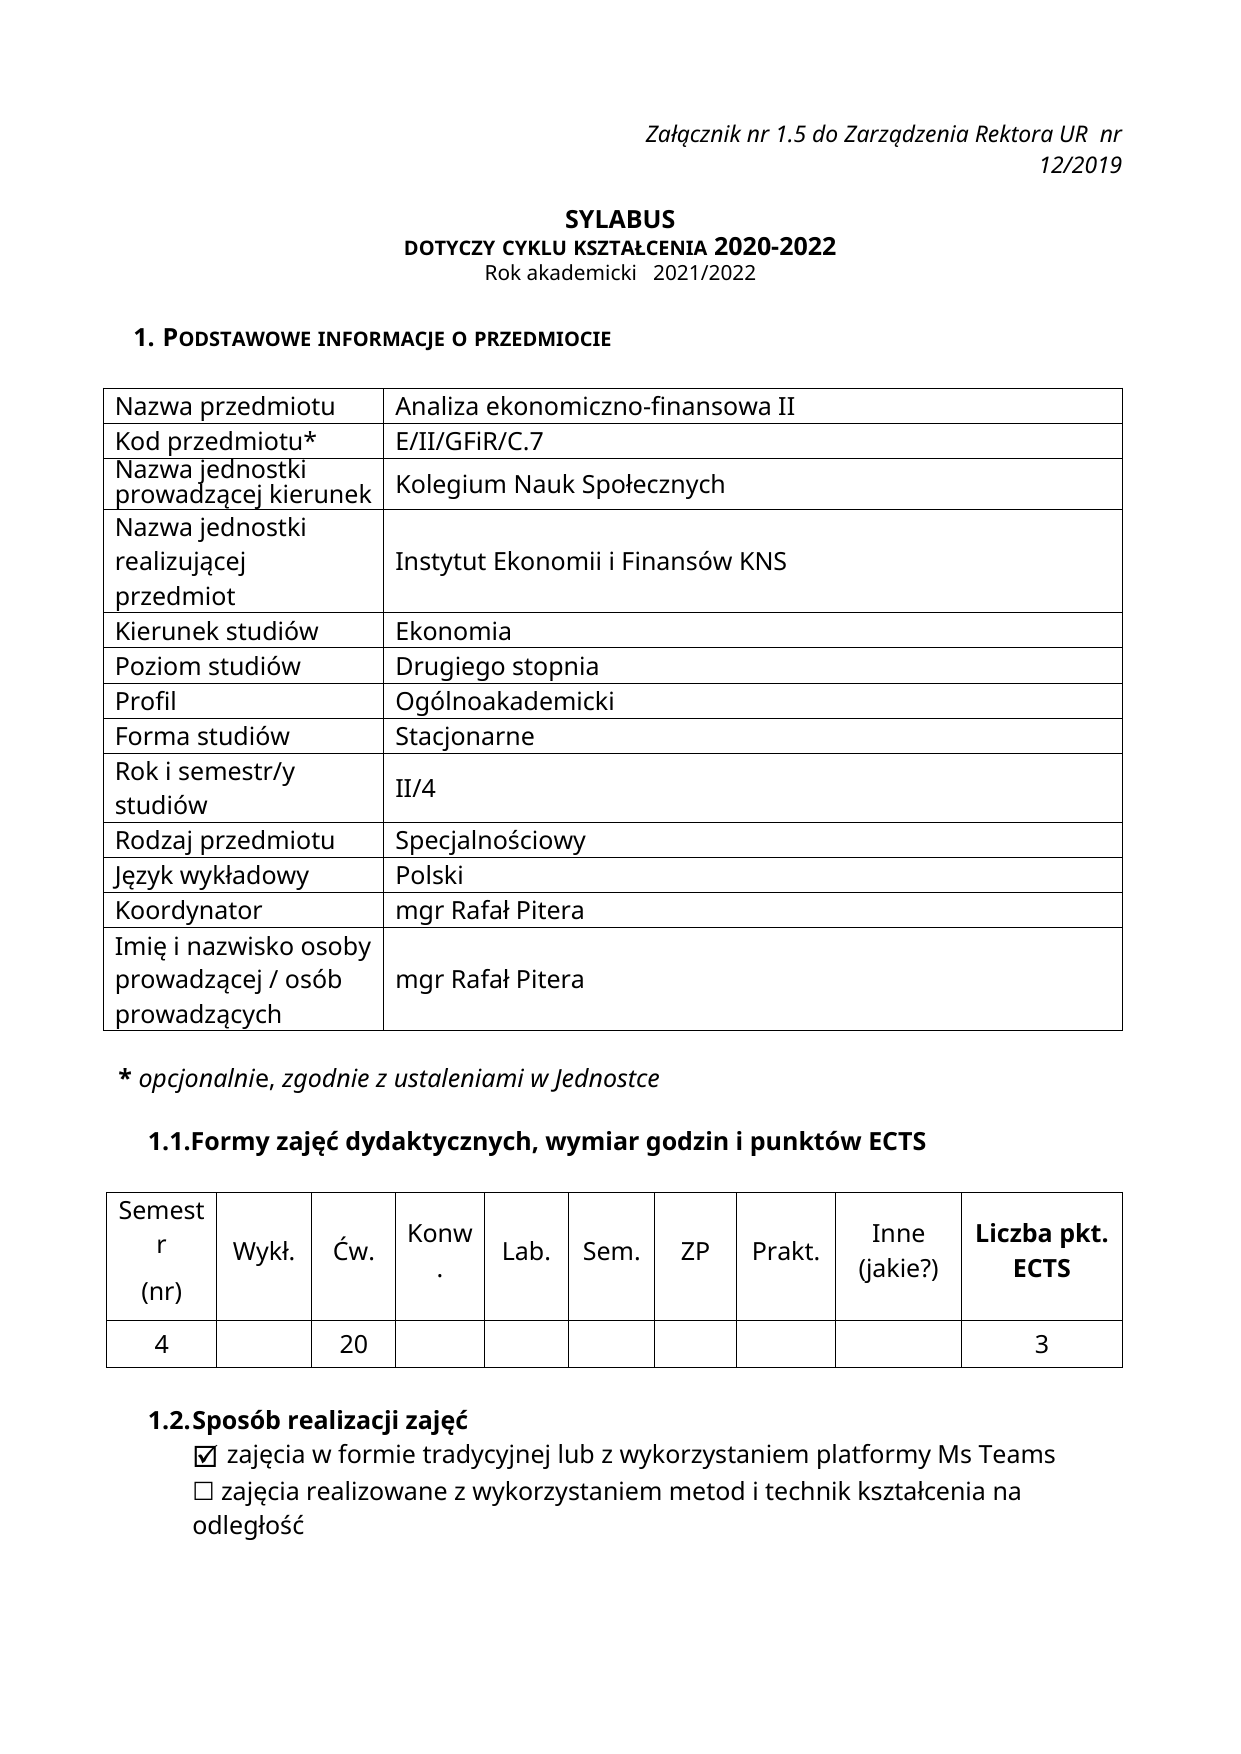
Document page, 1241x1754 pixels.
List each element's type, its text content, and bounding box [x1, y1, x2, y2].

table_cell 20 [312, 1321, 395, 1367]
table_cell Poziom studiów [104, 648, 383, 682]
table_header Inne (jakie?) [836, 1193, 961, 1320]
table_cell Język wykładowy [104, 858, 383, 892]
table_header Konw. [396, 1193, 484, 1320]
text dotyczy cyklu kształcenia 2020-2022 [118, 236, 1122, 261]
table_cell [485, 1321, 568, 1367]
table_cell Koordynator [104, 893, 383, 927]
table_cell II/4 [384, 754, 1122, 822]
table_cell Specjalnościowy [384, 823, 1122, 857]
table_header Liczba pkt. ECTS [962, 1193, 1122, 1320]
table_cell Rodzaj przedmiotu [104, 823, 383, 857]
table_header ZP [655, 1193, 736, 1320]
table_cell Instytut Ekonomii i Finansów KNS [384, 510, 1122, 612]
table_cell Profil [104, 684, 383, 717]
table_cell mgr Rafał Pitera [384, 928, 1122, 1030]
table_cell 3 [962, 1321, 1122, 1367]
table_cell [737, 1321, 835, 1367]
list Podstawowe informacje o przedmiocie [133, 319, 1122, 354]
table_cell Ekonomia [384, 613, 1122, 647]
table_cell Rok i semestr/y studiów [104, 754, 383, 822]
table_cell Nazwa jednostki realizującej przedmiot [104, 510, 383, 612]
text * opcjonalnie, zgodnie z ustaleniami w Jednostce [118, 1061, 1122, 1094]
table_header Sem. [569, 1193, 654, 1320]
text SYLABUS [118, 201, 1122, 236]
table_cell [836, 1321, 961, 1367]
table_cell Kierunek studiów [104, 613, 383, 647]
table_cell [655, 1321, 736, 1367]
text zajęcia w formie tradycyjnej lub z wykorzystaniem platformy Ms Teams [192, 1436, 1122, 1473]
table_header Prakt. [737, 1193, 835, 1320]
table_cell Imię i nazwisko osoby prowadzącej / osób prowadzących [104, 928, 383, 1030]
table_header Lab. [485, 1193, 568, 1320]
table_cell mgr Rafał Pitera [384, 893, 1122, 927]
table_cell Stacjonarne [384, 719, 1122, 753]
table_header Wykł. [217, 1193, 311, 1320]
table_cell Drugiego stopnia [384, 648, 1122, 682]
text 1.2. Sposób realizacji zajęć [148, 1402, 1122, 1436]
table_cell Kolegium Nauk Społecznych [384, 459, 1122, 509]
table_cell [217, 1321, 311, 1367]
table_cell Ogólnoakademicki [384, 684, 1122, 717]
text ☐ zajęcia realizowane z wykorzystaniem metod i technik kształcenia na odległość [192, 1473, 1122, 1541]
table_cell [569, 1321, 654, 1367]
table_cell Forma studiów [104, 719, 383, 753]
text Rok akademicki 2021/2022 [118, 261, 1122, 286]
table_header Ćw. [312, 1193, 395, 1320]
table_cell Polski [384, 858, 1122, 892]
table_header Nazwa przedmiotu [104, 389, 383, 423]
text Załącznik nr 1.5 do Zarządzenia Rektora UR nr 12/2019 [118, 118, 1122, 181]
table_cell 4 [107, 1321, 216, 1367]
table_cell [396, 1321, 484, 1367]
table_cell Kod przedmiotu* [104, 424, 383, 458]
table_cell Nazwa jednostki prowadzącej kierunek [104, 459, 383, 509]
text 1.1.Formy zajęć dydaktycznych, wymiar godzin i punktów ECTS [148, 1124, 1122, 1158]
table_cell E/II/GFiR/C.7 [384, 424, 1122, 458]
table_header Analiza ekonomiczno-finansowa II [384, 389, 1122, 423]
table_header Semestr (nr) [107, 1193, 216, 1320]
